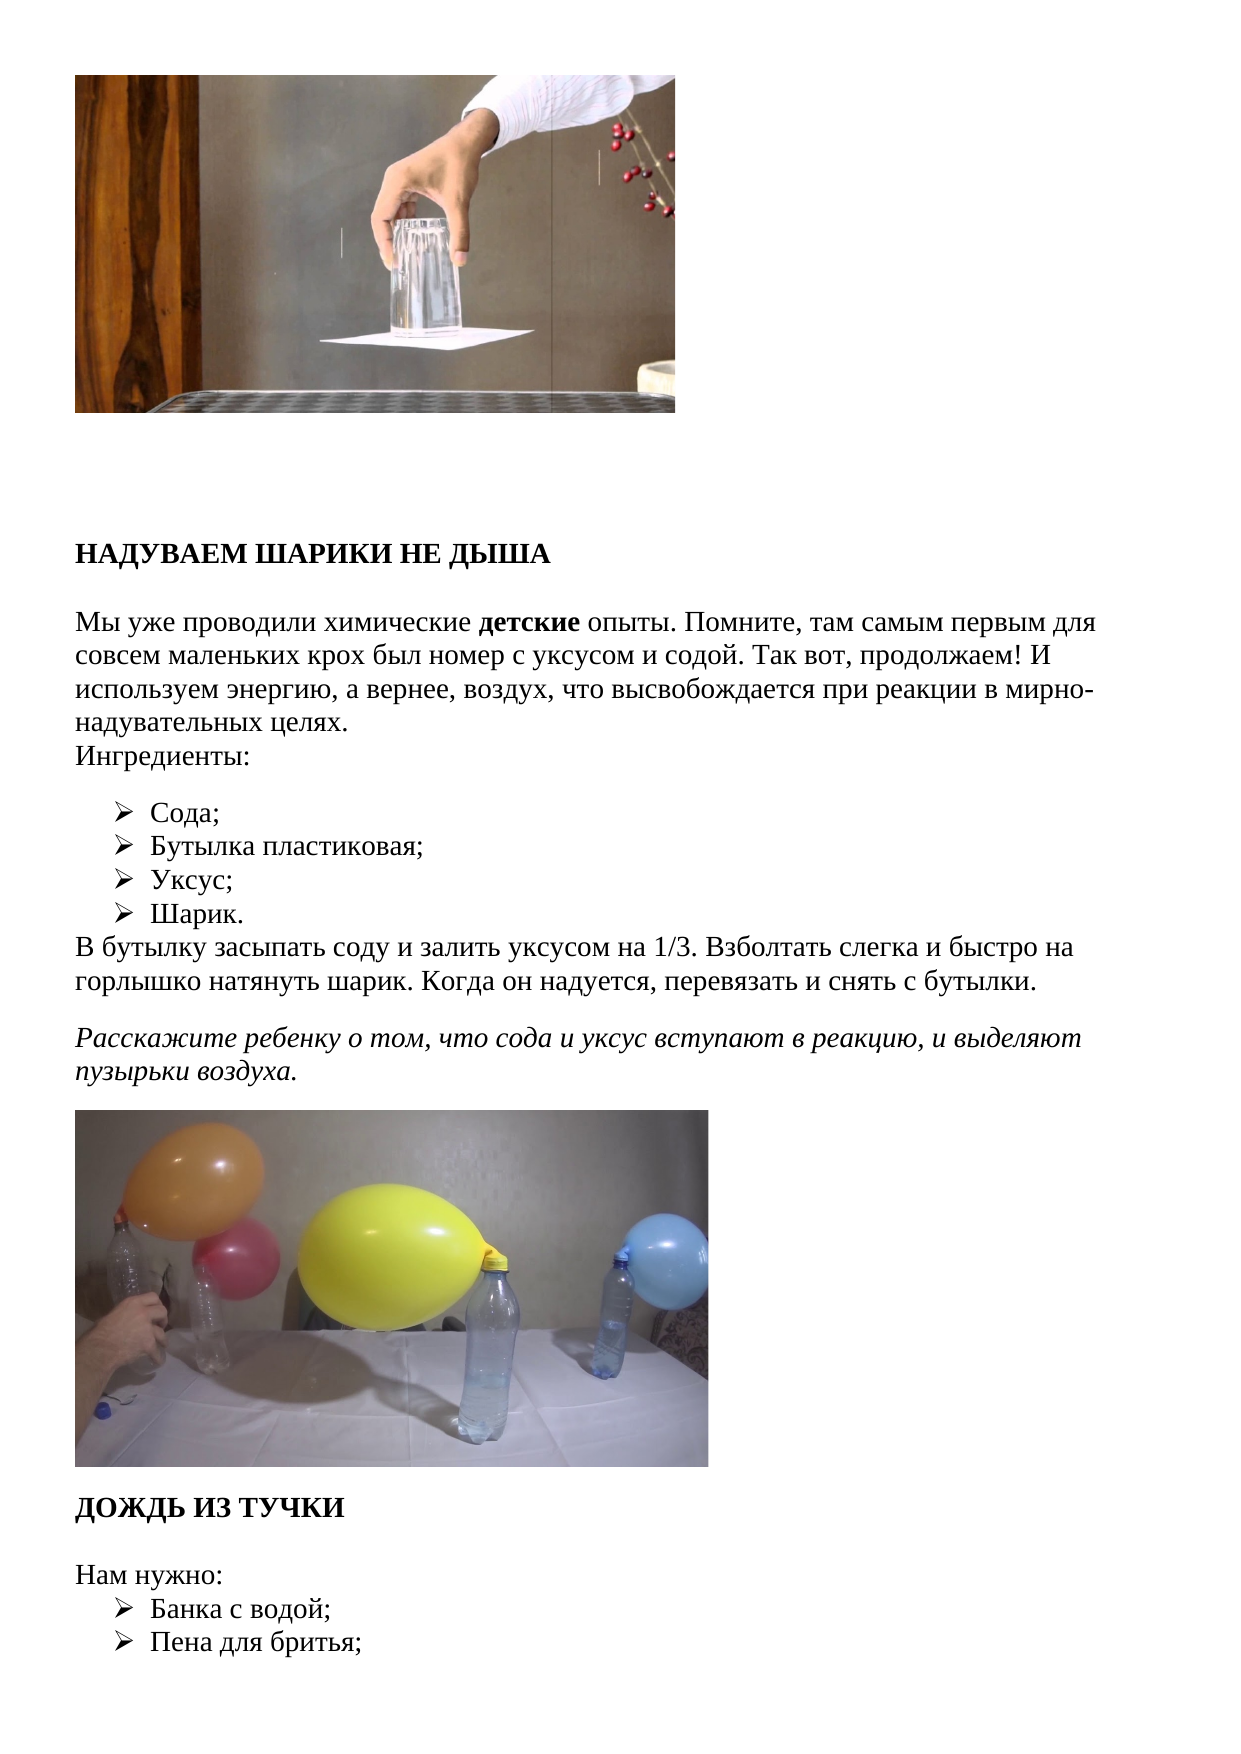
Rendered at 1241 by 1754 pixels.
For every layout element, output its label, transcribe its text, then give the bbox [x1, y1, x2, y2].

list Сода; [112, 795, 1165, 828]
list Уксус; [112, 862, 1165, 896]
text Расскажите ребенку о том, что сода и уксус вступают в реакцию, и выделяют пузырьки воздуха. [75, 1020, 1165, 1087]
text Мы уже проводили химические детские опыты. Помните, там самым первым для совсем маленьких крох был номер с уксусом и содой. Так вот, продолжаем! И используем энергию, а вернее, воздух, что высвобождается при реакции в мирно-надувательных целях. [75, 604, 1165, 738]
text В бутылку засыпать соду и залить уксусом на 1/3. Взболтать слегка и быстро на горлышко натянуть шарик. Когда он надуется, перевязать и снять с бутылки. [75, 929, 1165, 996]
text Нам нужно: [75, 1557, 1165, 1591]
text НАДУВАЕМ ШАРИКИ НЕ ДЫША [75, 537, 1112, 570]
list Банка с водой; [112, 1591, 1165, 1624]
list Шарик. [112, 896, 1165, 929]
picture [75, 75, 675, 413]
text ДОЖДЬ ИЗ ТУЧКИ [75, 1490, 1112, 1524]
list Бутылка пластиковая; [112, 828, 1165, 862]
text Ингредиенты: [75, 738, 1165, 771]
list Пена для бритья; [112, 1624, 1165, 1658]
picture [75, 1110, 709, 1467]
